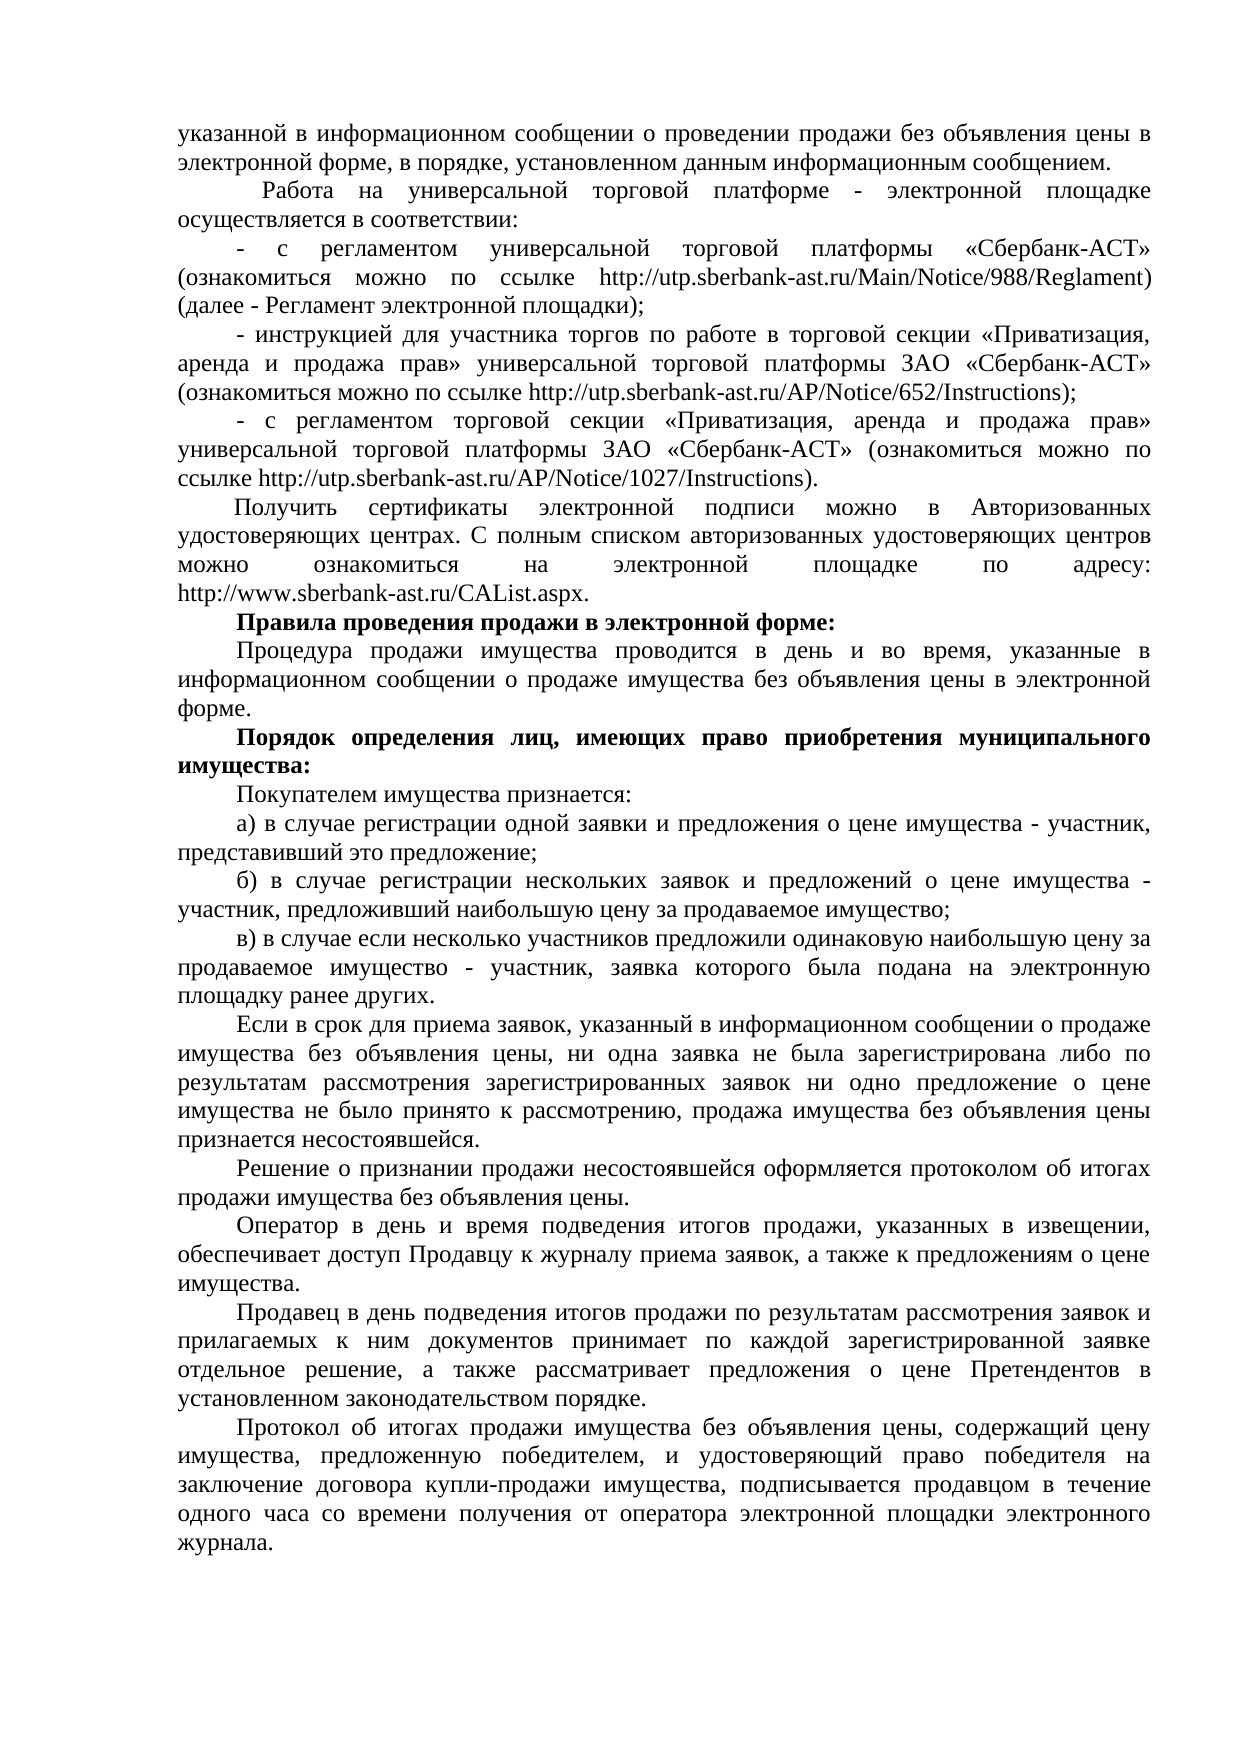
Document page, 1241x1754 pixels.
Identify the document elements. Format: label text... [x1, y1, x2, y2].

text - с регламентом торговой секции «Приватизация, аренда и продажа прав» универсальной торговой платформы ЗАО «Сбербанк-АСТ» (ознакомиться можно по ссылке http://utp.sberbank-ast.ru/AP/Notice/1027/Instructions). [177, 406, 1152, 492]
text в) в случае если несколько участников предложили одинаковую наибольшую цену за продаваемое имущество - участник, заявка которого была подана на электронную площадку ранее других. [177, 923, 1152, 1009]
text Протокол об итогах продажи имущества без объявления цены, содержащий цену имущества, предложенную победителем, и удостоверяющий право победителя на заключение договора купли-продажи имущества, подписывается продавцом в течение одного часа со времени получения от оператора электронной площадки электронного журнала. [177, 1412, 1152, 1556]
text Продавец в день подведения итогов продажи по результатам рассмотрения заявок и прилагаемых к ним документов принимает по каждой зарегистрированной заявке отдельное решение, а также рассматривает предложения о цене Претендентов в установленном законодательством порядке. [177, 1297, 1152, 1412]
text Оператор в день и время подведения итогов продажи, указанных в извещении, обеспечивает доступ Продавцу к журналу приема заявок, а также к предложениям о цене имущества. [177, 1211, 1152, 1297]
text Работа на универсальной торговой платформе - электронной площадке осуществляется в соответствии: [177, 176, 1152, 233]
text - инструкцией для участника торгов по работе в торговой секции «Приватизация, аренда и продажа прав» универсальной торговой платформы ЗАО «Сбербанк-АСТ» (ознакомиться можно по ссылке http://utp.sberbank-ast.ru/AP/Notice/652/Instructions); [177, 319, 1152, 406]
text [177, 118, 1152, 176]
text Решение о признании продажи несостоявшейся оформляется протоколом об итогах продажи имущества без объявления цены. [177, 1153, 1152, 1211]
text - с регламентом универсальной торговой платформы «Сбербанк-АСТ» (ознакомиться можно по ссылке http://utp.sberbank-ast.ru/Main/Notice/988/Reglament) (далее - Регламент электронной площадки); [177, 233, 1152, 319]
text Получить сертификаты электронной подписи можно в Авторизованных удостоверяющих центрах. С полным списком авторизованных удостоверяющих центров можно ознакомиться на электронной площадке по адресу: http://www.sberbank-ast.ru/CAList.aspx. [177, 492, 1152, 607]
text Покупателем имущества признается: [177, 779, 1152, 808]
text а) в случае регистрации одной заявки и предложения о цене имущества - участник, представивший это предложение; [177, 808, 1152, 866]
text Если в срок для приема заявок, указанный в информационном сообщении о продаже имущества без объявления цены, ни одна заявка не была зарегистрирована либо по результатам рассмотрения зарегистрированных заявок ни одно предложение о цене имущества не было принято к рассмотрению, продажа имущества без объявления цены признается несостоявшейся. [177, 1009, 1152, 1153]
text б) в случае регистрации нескольких заявок и предложений о цене имущества - участник, предложивший наибольшую цену за продаваемое имущество; [177, 866, 1152, 923]
text Правила проведения продажи в электронной форме: [177, 607, 1152, 636]
text Порядок определения лиц, имеющих право приобретения муниципального имущества: [177, 722, 1152, 779]
text Процедура продажи имущества проводится в день и во время, указанные в информационном сообщении о продаже имущества без объявления цены в электронной форме. [177, 636, 1152, 722]
